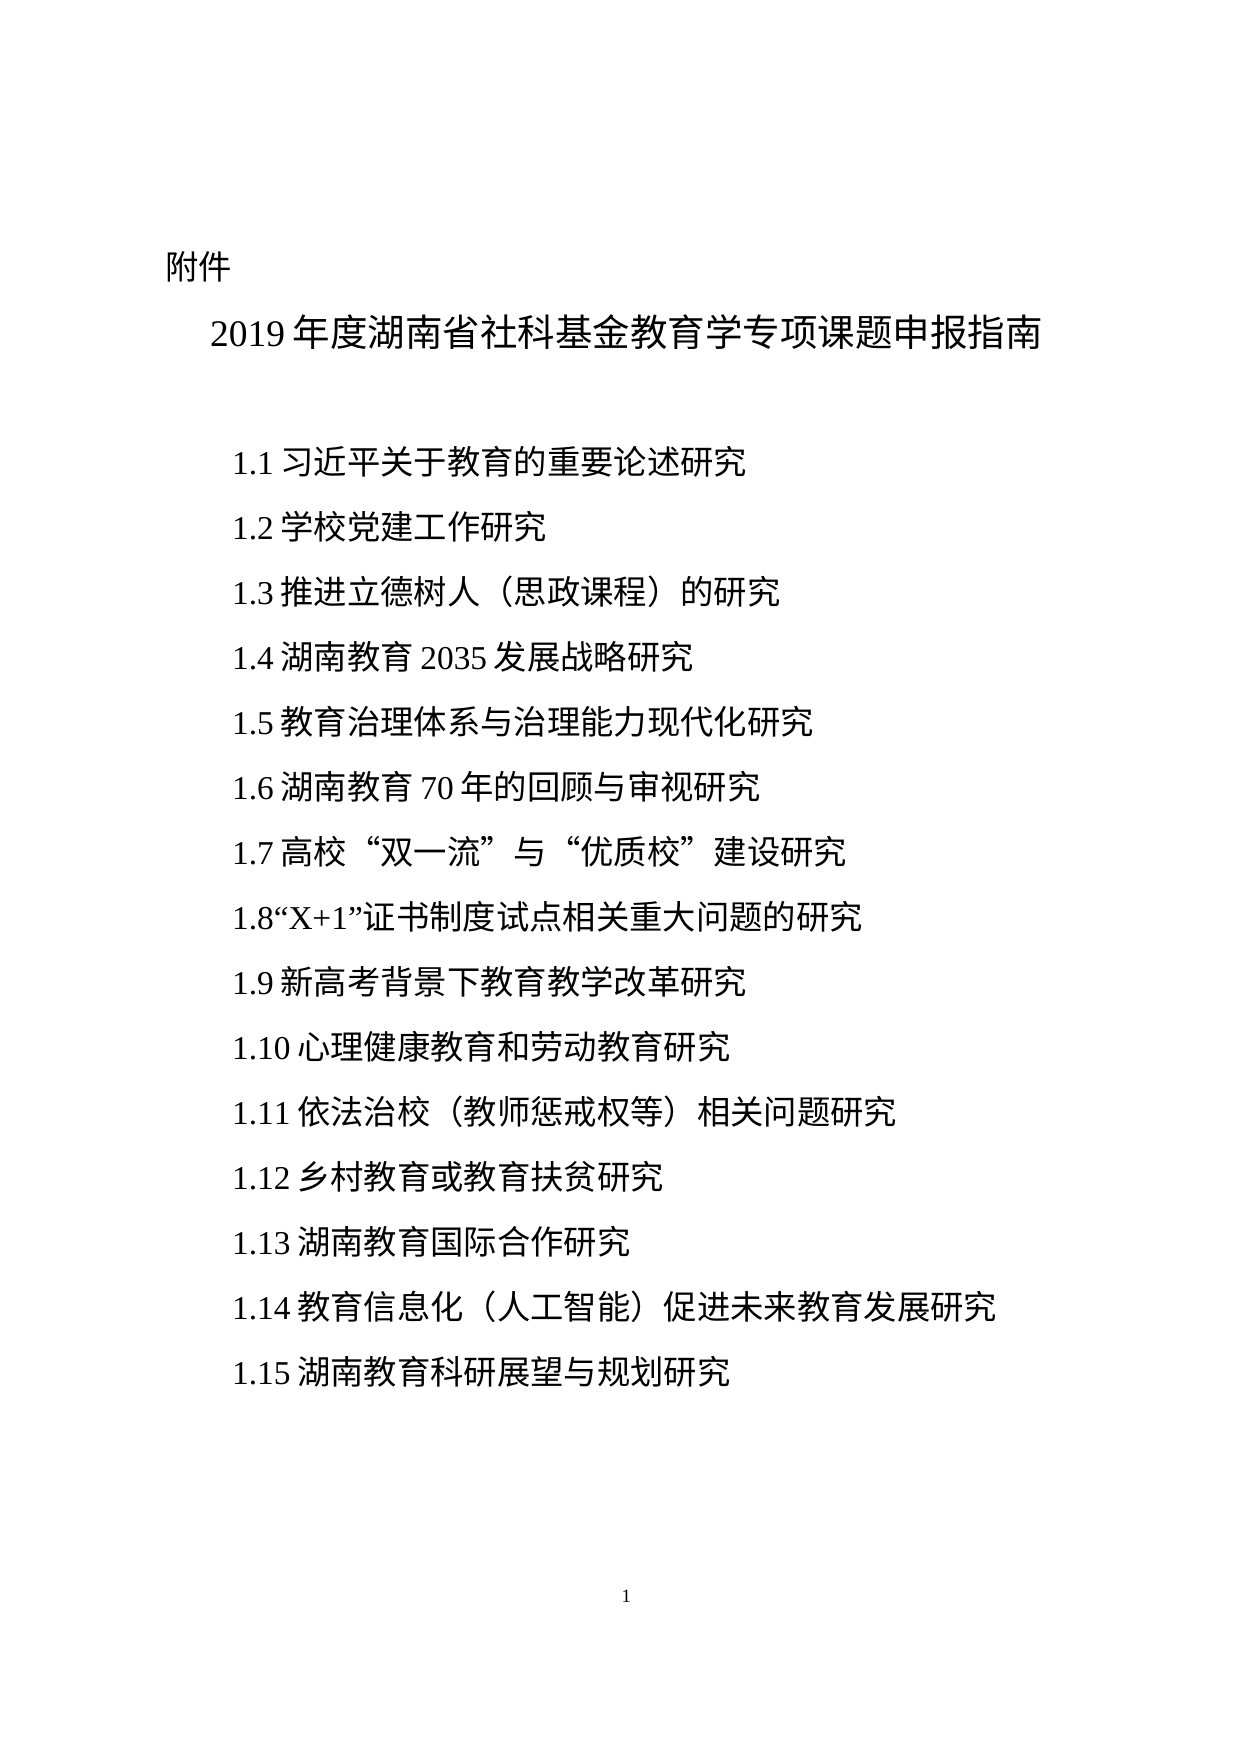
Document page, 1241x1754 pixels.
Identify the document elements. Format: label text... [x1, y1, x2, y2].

text 2019年度湖南省社科基金教育学专项课题申报指南 [165, 298, 1087, 363]
text 1.1习近平关于教育的重要论述研究 1.2学校党建工作研究 1.3推进立德树人（思政课程）的研究 1.4湖南教育2035发展战略研究 1.5教育治理体系与治理能力现代化研究 1.6湖南教育70年的回顾与审视研究 1.7高校“双一流”与“优质校”建设研究 1.8“X+1”证书制度试点相关重大问题的研究 1.9新高考背景下教育教学改革研究 1.10心理健康教育和劳动教育研究 1.11依法治校（教师惩戒权等）相关问题研究 1.12乡村教育或教育扶贫研究 1.13湖南教育国际合作研究 1.14教育信息化（人工智能）促进未来教育发展研究 1.15湖南教育科研展望与规划研究 [232, 428, 1087, 1500]
text 附件 [165, 233, 1087, 298]
